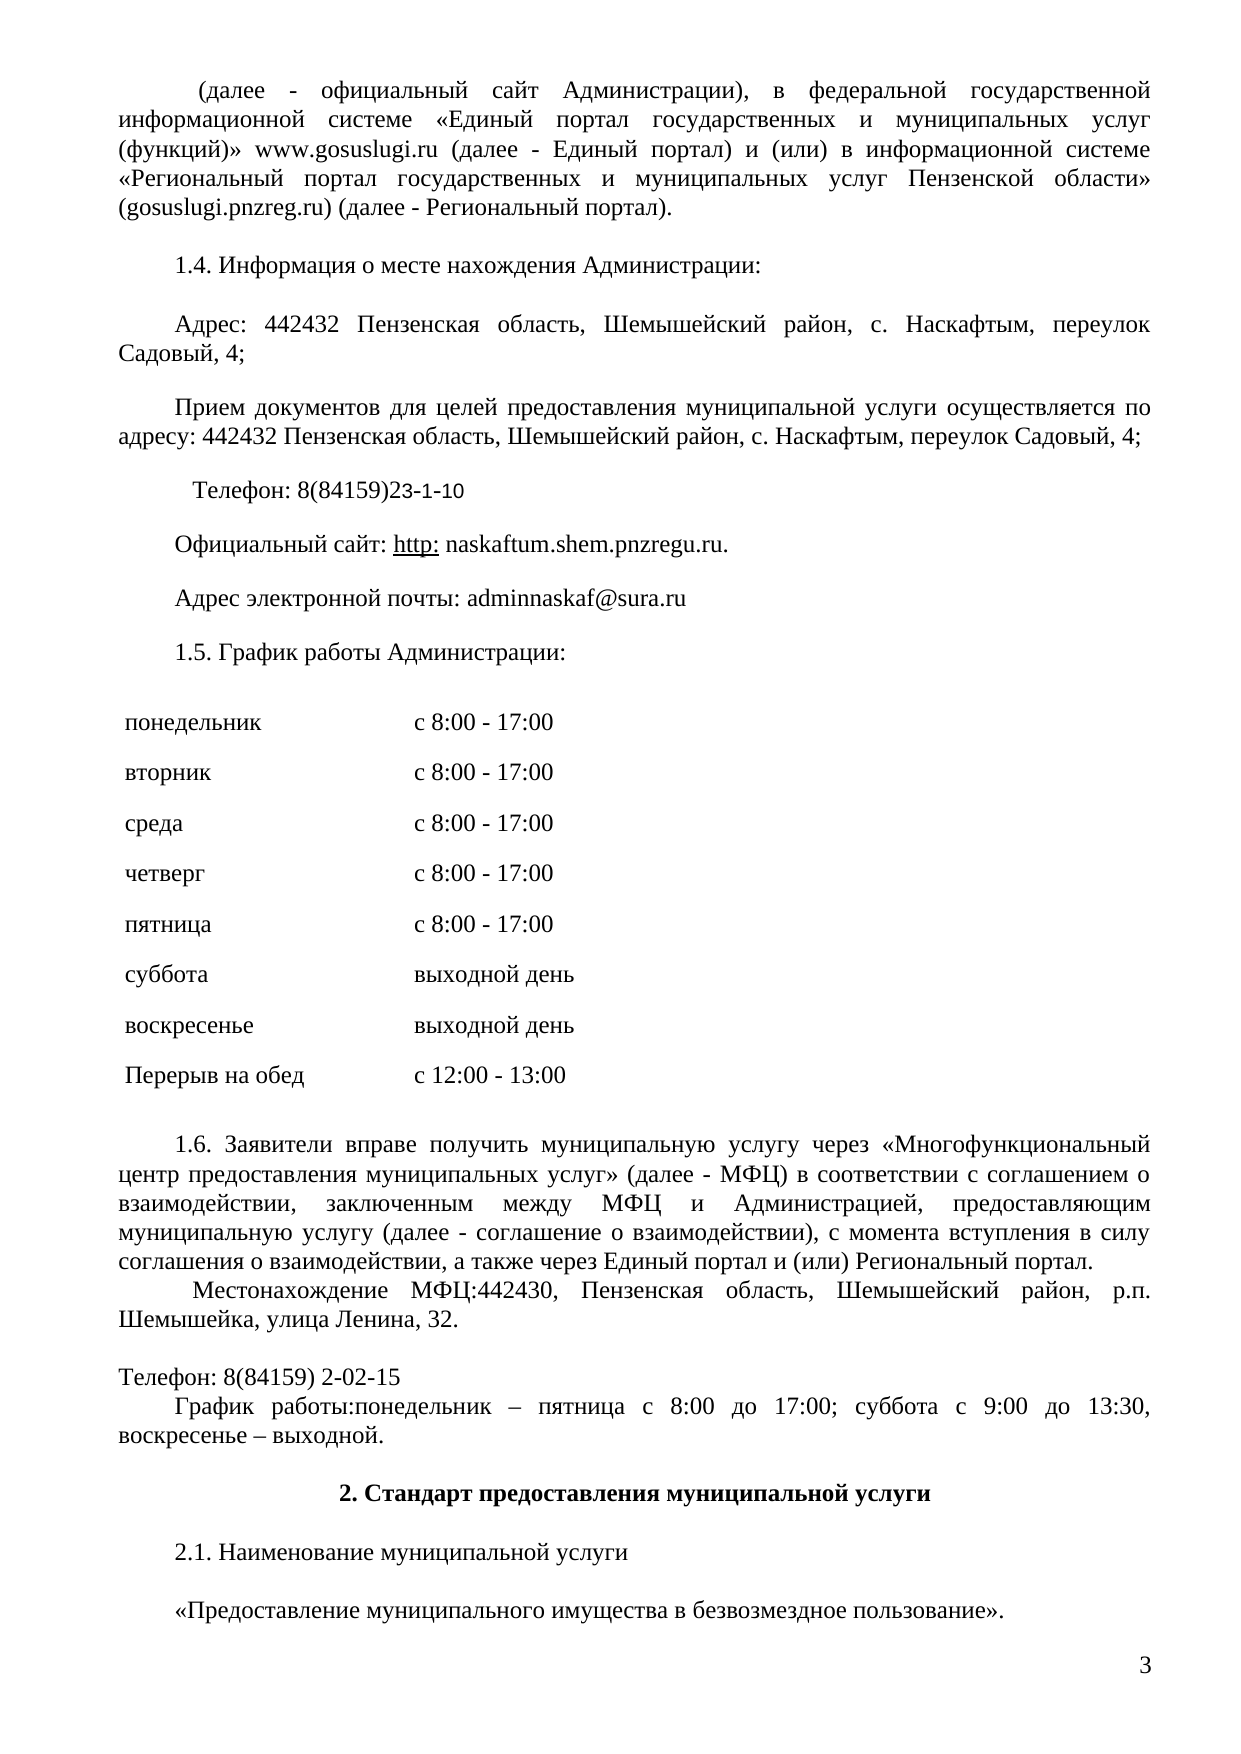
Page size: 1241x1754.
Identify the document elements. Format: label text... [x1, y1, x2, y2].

text График работы:понедельник – пятница с 8:00 до 17:00; суббота с 9:00 до 13:30, воскресенье – выходной. [118, 1391, 1152, 1448]
text Официальный сайт: http: naskaftum.shem.pnzregu.ru. [118, 529, 1152, 558]
table_cell Перерыв на обед [118, 1049, 407, 1100]
text Адрес электронной почты: adminnaskaf@sura.ru [118, 583, 1152, 612]
table_cell воскресенье [118, 999, 407, 1049]
text 1.5. График работы Администрации: [118, 637, 1152, 666]
table_cell с 8:00 - 17:00 [408, 797, 1033, 847]
table_header с 8:00 - 17:00 [408, 696, 1033, 746]
table_cell с 8:00 - 17:00 [408, 746, 1033, 797]
table_cell суббота [118, 948, 407, 999]
text Телефон: 8(84159) 2-02-15 [118, 1362, 1152, 1391]
table_cell с 8:00 - 17:00 [408, 847, 1033, 898]
text Местонахождение МФЦ:442430, Пензенская область, Шемышейский район, р.п. Шемышейка, улица Ленина, 32. [118, 1275, 1152, 1332]
text Прием документов для целей предоставления муниципальной услуги осуществляется по адресу: 442432 Пензенская область, Шемышейский район, с. Наскафтым, переулок Садовый, 4; [118, 392, 1152, 450]
table_cell среда [118, 797, 407, 847]
table_cell пятница [118, 898, 407, 948]
table_cell с 12:00 - 13:00 [408, 1049, 1033, 1100]
table_cell выходной день [408, 999, 1033, 1049]
table_cell выходной день [408, 948, 1033, 999]
text 1.6. Заявители вправе получить муниципальную услугу через «Многофункциональный центр предоставления муниципальных услуг» (далее - МФЦ) в соответствии с соглашением о взаимодействии, заключенным между МФЦ и Администрацией, предоставляющим муниципальную услугу (далее - соглашение о взаимодействии), с момента вступления в силу соглашения о взаимодействии, а также через Единый портал и (или) Региональный портал. [118, 1129, 1152, 1275]
text 2.1. Наименование муниципальной услуги [118, 1536, 1152, 1565]
table_cell четверг [118, 847, 407, 898]
table_cell вторник [118, 746, 407, 797]
text «Предоставление муниципального имущества в безвозмездное пользование». [118, 1594, 1152, 1624]
table_header понедельник [118, 696, 407, 746]
text 1.4. Информация о месте нахождения Администрации: [118, 250, 1152, 279]
table_cell с 8:00 - 17:00 [408, 898, 1033, 948]
text 2. Стандарт предоставления муниципальной услуги [118, 1478, 1152, 1507]
text Адрес: 442432 Пензенская область, Шемышейский район, с. Наскафтым, переулок Садовый, 4; [118, 308, 1152, 367]
text Телефон: 8(84159)23-1-10 [118, 475, 1152, 504]
text (далее - официальный сайт Администрации), в федеральной государственной информационной системе «Единый портал государственных и муниципальных услуг (функций)» www.gosuslugi.ru (далее - Единый портал) и (или) в информационной системе «Региональный портал государственных и муниципальных услуг Пензенской области» (gosuslugi.pnzreg.ru) (далее - Региональный портал). [118, 75, 1152, 221]
